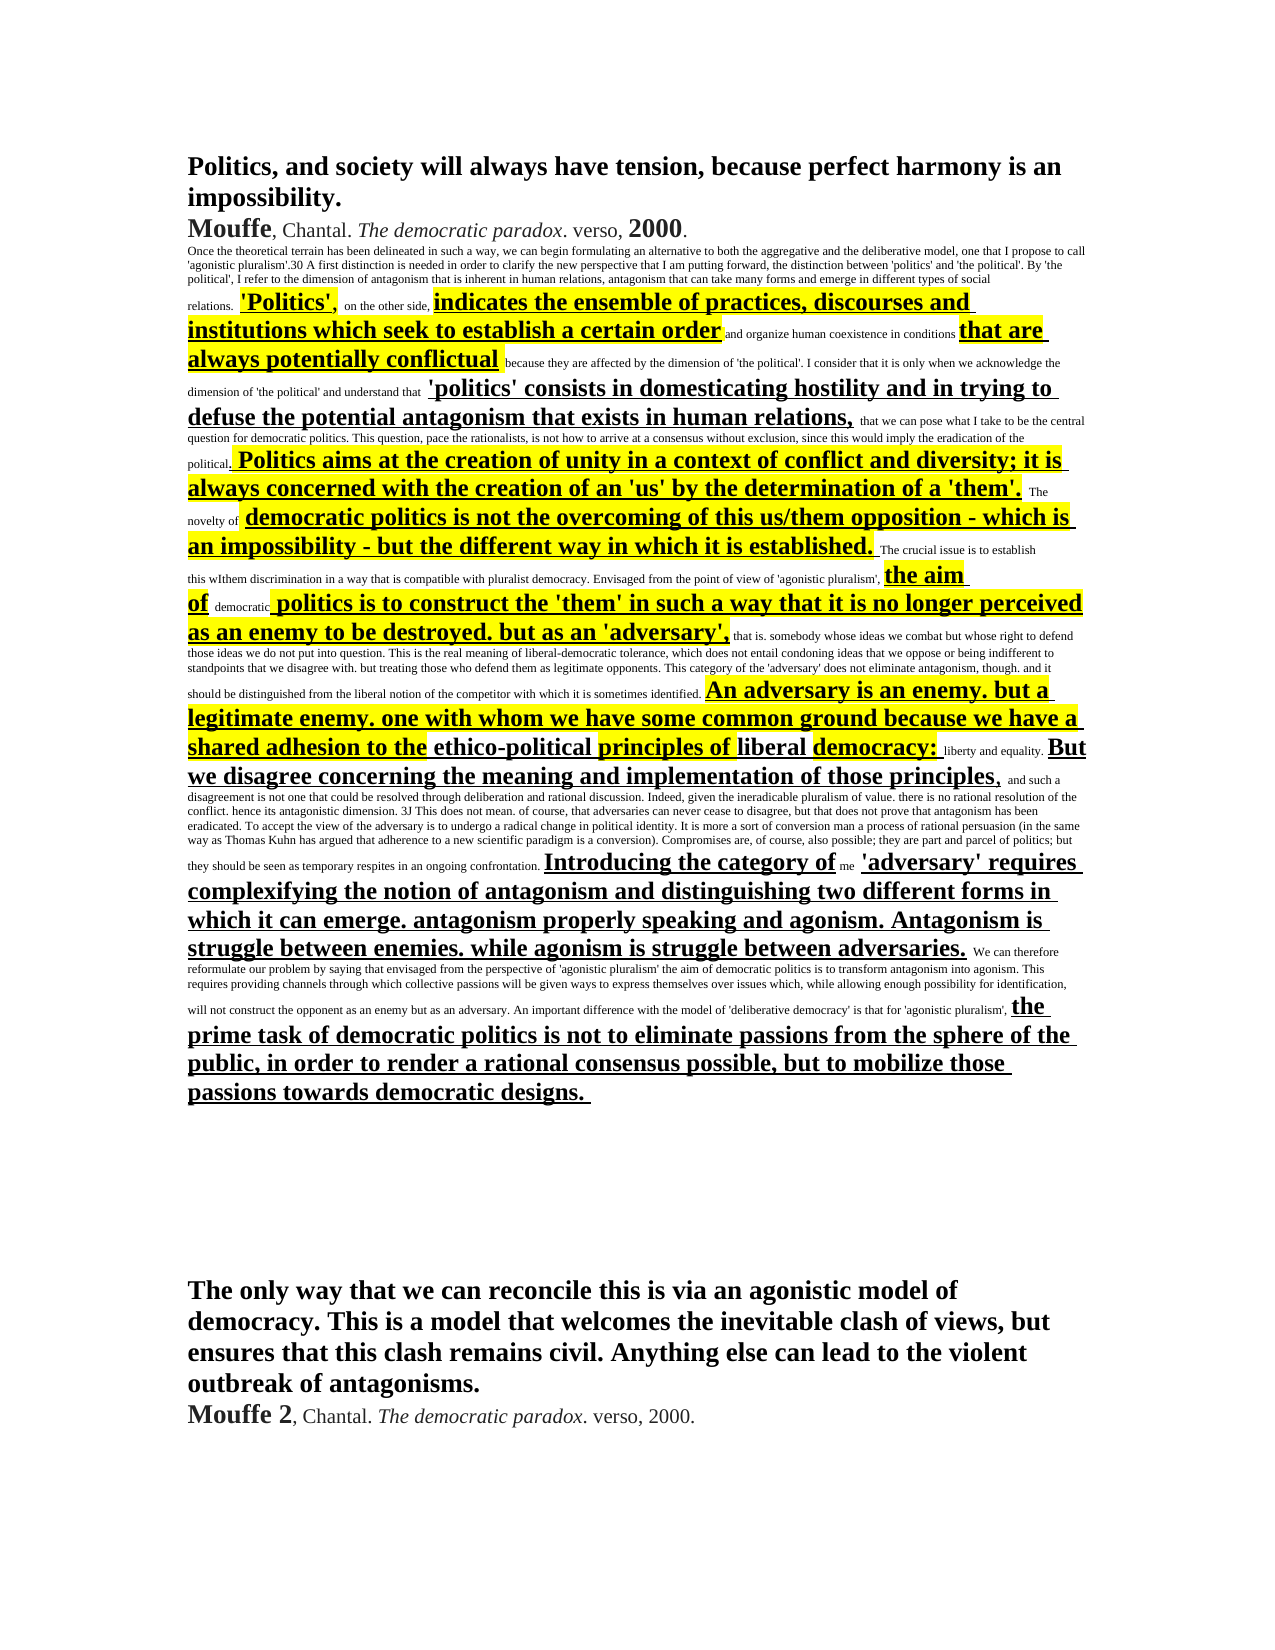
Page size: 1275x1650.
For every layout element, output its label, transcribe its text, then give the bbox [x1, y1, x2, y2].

text Politics, and society will always have tension, because perfect harmony is an impossibility. [187, 150, 1087, 212]
text Mouffe, Chantal. The democratic paradox. verso, 2000. [187, 212, 1087, 243]
text Once the theoretical terrain has been delineated in such a way, we can begin formulating an alternative to both the aggregative and the deliberative model, one that I propose to call 'agonistic pluralism'.30 A first distinction is needed in order to clarify the new perspective that I am putting forward, the distinction between 'politics' and 'the political'. By 'the political', I refer to the dimension of antagonism that is inherent in human relations, antagonism that can take many forms and emerge in different types of social relations. 'Politics', on the other side, indicates the ensemble of practices, discourses and institutions which seek to establish a certain order and organize human coexistence in conditions that are always potentially conflictual because they are affected by the dimension of 'the political'. I consider that it is only when we acknowledge the dimension of 'the political' and understand that 'politics' consists in domesticating hostility and in trying to defuse the potential antagonism that exists in human relations, that we can pose what I take to be the central question for democratic politics. This question, pace the rationalists, is not how to arrive at a consensus without exclusion, since this would imply the eradication of the political. Politics aims at the creation of unity in a context of conflict and diversity; it is always concerned with the creation of an 'us' by the determination of a 'them'. The novelty of democratic politics is not the overcoming of this us/them opposition - which is an impossibility - but the different way in which it is established. The crucial issue is to establish this wIthem discrimination in a way that is compatible with pluralist democracy. Envisaged from the point of view of 'agonistic pluralism', the aim of democratic politics is to construct the 'them' in such a way that it is no longer perceived as an enemy to be destroyed. but as an 'adversary', that is. somebody whose ideas we combat but whose right to defend those ideas we do not put into question. This is the real meaning of liberal-democratic tolerance, which does not entail condoning ideas that we oppose or being indifferent to standpoints that we disagree with. but treating those who defend them as legitimate opponents. This category of the 'adversary' does not eliminate antagonism, though. and it should be distinguished from the liberal notion of the competitor with which it is sometimes identified. An adversary is an enemy. but a legitimate enemy. one with whom we have some common ground because we have a shared adhesion to the ethico-political principles of liberal democracy: liberty and equality. But we disagree concerning the meaning and implementation of those principles, and such a disagreement is not one that could be resolved through deliberation and rational discussion. Indeed, given the ineradicable pluralism of value. there is no rational resolution of the conflict. hence its antagonistic dimension. 3J This does not mean. of course, that adversaries can never cease to disagree, but that does not prove that antagonism has been eradicated. To accept the view of the adversary is to undergo a radical change in political identity. It is more a sort of conversion man a process of rational persuasion (in the same way as Thomas Kuhn has argued that adherence to a new scientific paradigm is a conversion). Compromises are, of course, also possible; they are part and parcel of politics; but they should be seen as temporary respites in an ongoing confrontation. Introducing the category of me 'adversary' requires complexifying the notion of antagonism and distinguishing two different forms in which it can emerge. antagonism properly speaking and agonism. Antagonism is struggle between enemies. while agonism is struggle between adversaries. We can therefore reformulate our problem by saying that envisaged from the perspective of 'agonistic pluralism' the aim of democratic politics is to transform antagonism into agonism. This requires providing channels through which collective passions will be given ways to express themselves over issues which, while allowing enough possibility for identification, will not construct the opponent as an enemy but as an adversary. An important difference with the model of 'deliberative democracy' is that for 'agonistic pluralism', the prime task of democratic politics is not to eliminate passions from the sphere of the public, in order to render a rational consensus possible, but to mobilize those passions towards democratic designs. [187, 243, 1087, 1106]
text Mouffe 2, Chantal. The democratic paradox. verso, 2000. [187, 1399, 1087, 1430]
text The only way that we can reconcile this is via an agonistic model of democracy. This is a model that welcomes the inevitable clash of views, but ensures that this clash remains civil. Anything else can lead to the violent outbreak of antagonisms. [187, 1274, 1087, 1399]
